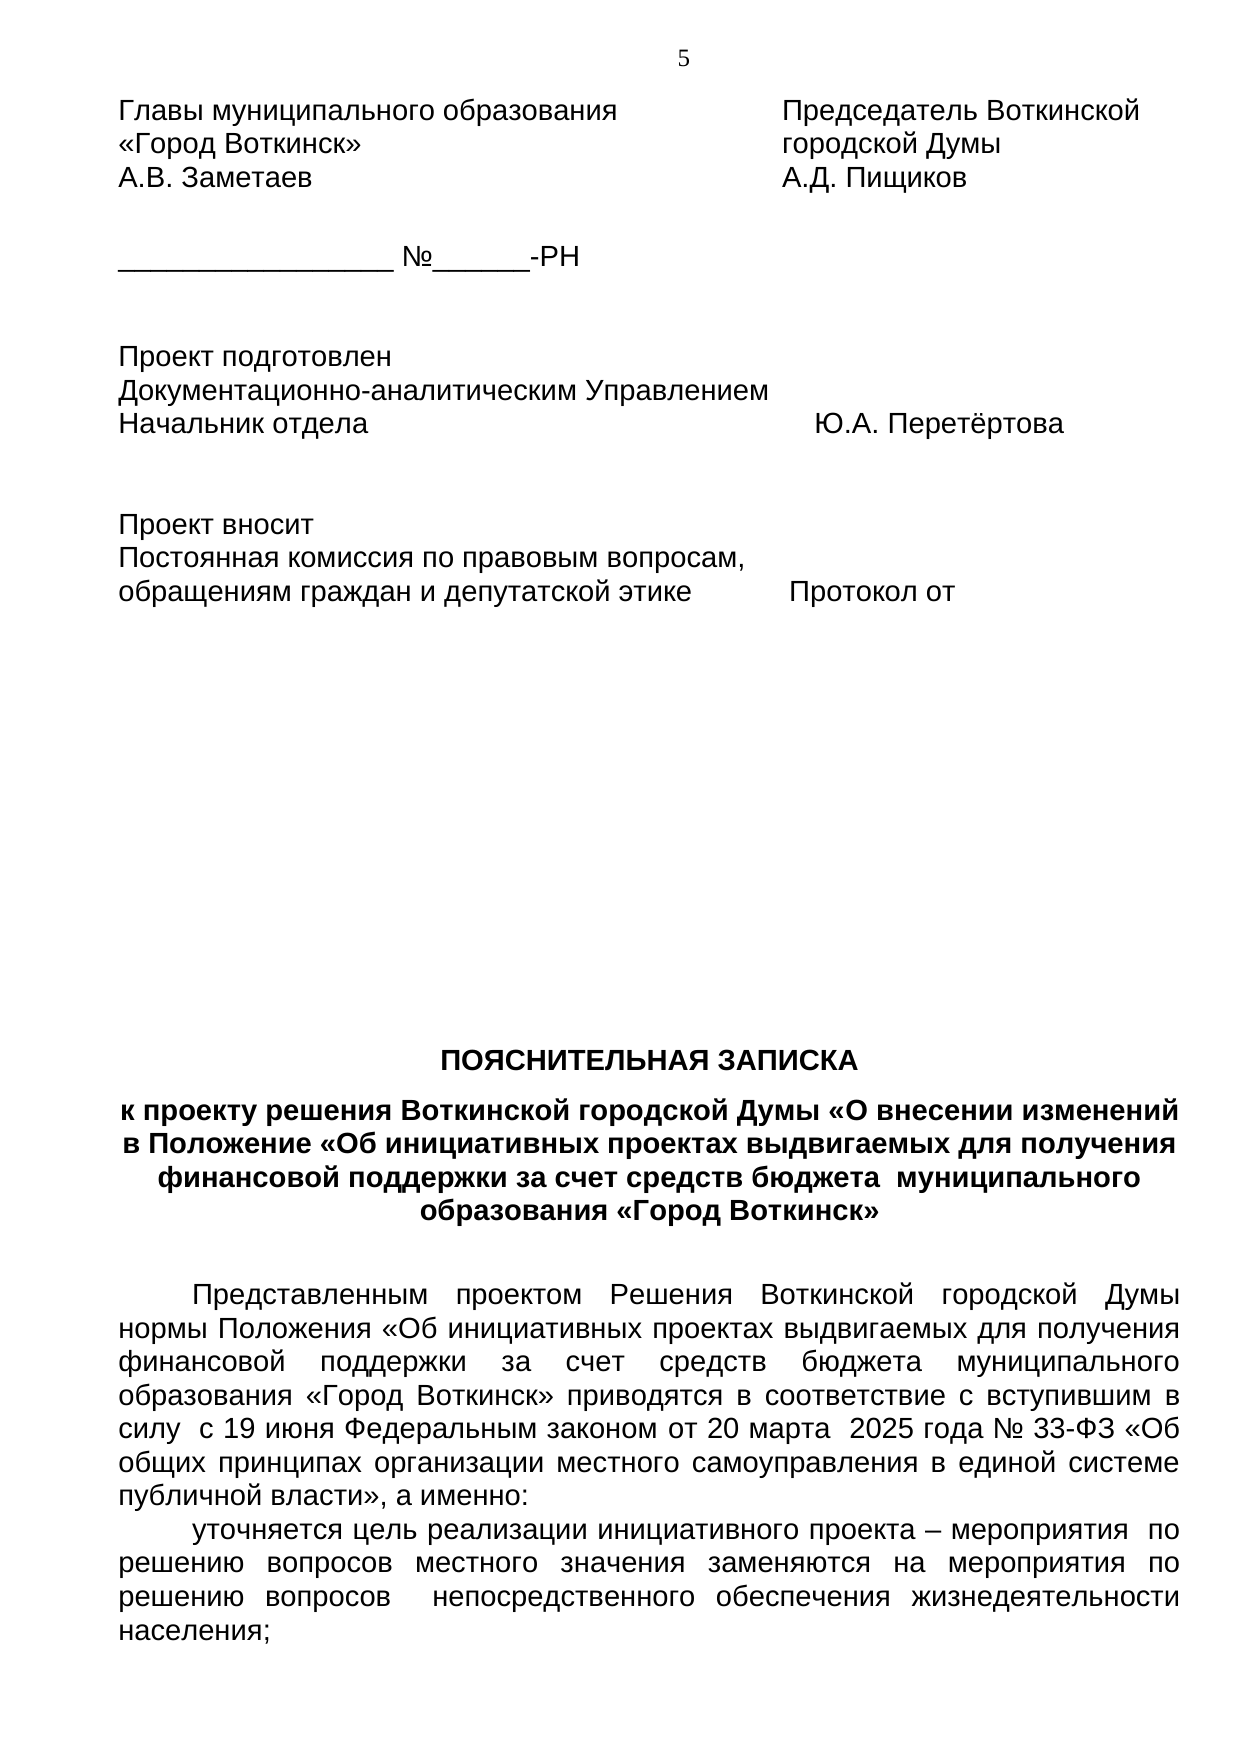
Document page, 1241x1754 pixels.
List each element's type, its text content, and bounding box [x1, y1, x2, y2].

text Постоянная комиссия по правовым вопросам, [118, 540, 1181, 574]
text обращениям граждан и депутатской этике Протокол от [118, 574, 1181, 607]
text Документационно-аналитическим Управлением [118, 373, 1181, 406]
text Проект подготовлен [118, 339, 1181, 373]
text Проект вносит [118, 507, 1181, 540]
text к проекту решения Воткинской городской Думы «О внесении изменений в Положение «Об инициативных проектах выдвигаемых для получения финансовой поддержки за счет средств бюджета муниципального образования «Город Воткинск» [118, 1093, 1181, 1227]
text Начальник отдела Ю.А. Перетёртова [118, 406, 1181, 440]
text Главы муниципального образования Председатель Воткинской [118, 93, 1181, 126]
text _________________ №______-РН [118, 239, 1181, 272]
text ПОЯСНИТЕЛЬНАЯ ЗАПИСКА [118, 1043, 1181, 1076]
text А.В. Заметаев А.Д. Пищиков [118, 160, 1181, 193]
text уточняется цель реализации инициативного проекта – мероприятия по решению вопросов местного значения заменяются на мероприятия по решению вопросов непосредственного обеспечения жизнедеятельности населения; [118, 1512, 1181, 1646]
text Представленным проектом Решения Воткинской городской Думы нормы Положения «Об инициативных проектах выдвигаемых для получения финансовой поддержки за счет средств бюджета муниципального образования «Город Воткинск» приводятся в соответствие с вступившим в силу с 19 июня Федеральным законом от 20 марта 2025 года № 33-ФЗ «Об общих принципах организации местного самоуправления в единой системе публичной власти», а именно: [118, 1277, 1181, 1512]
text «Город Воткинск» городской Думы [118, 126, 1181, 160]
